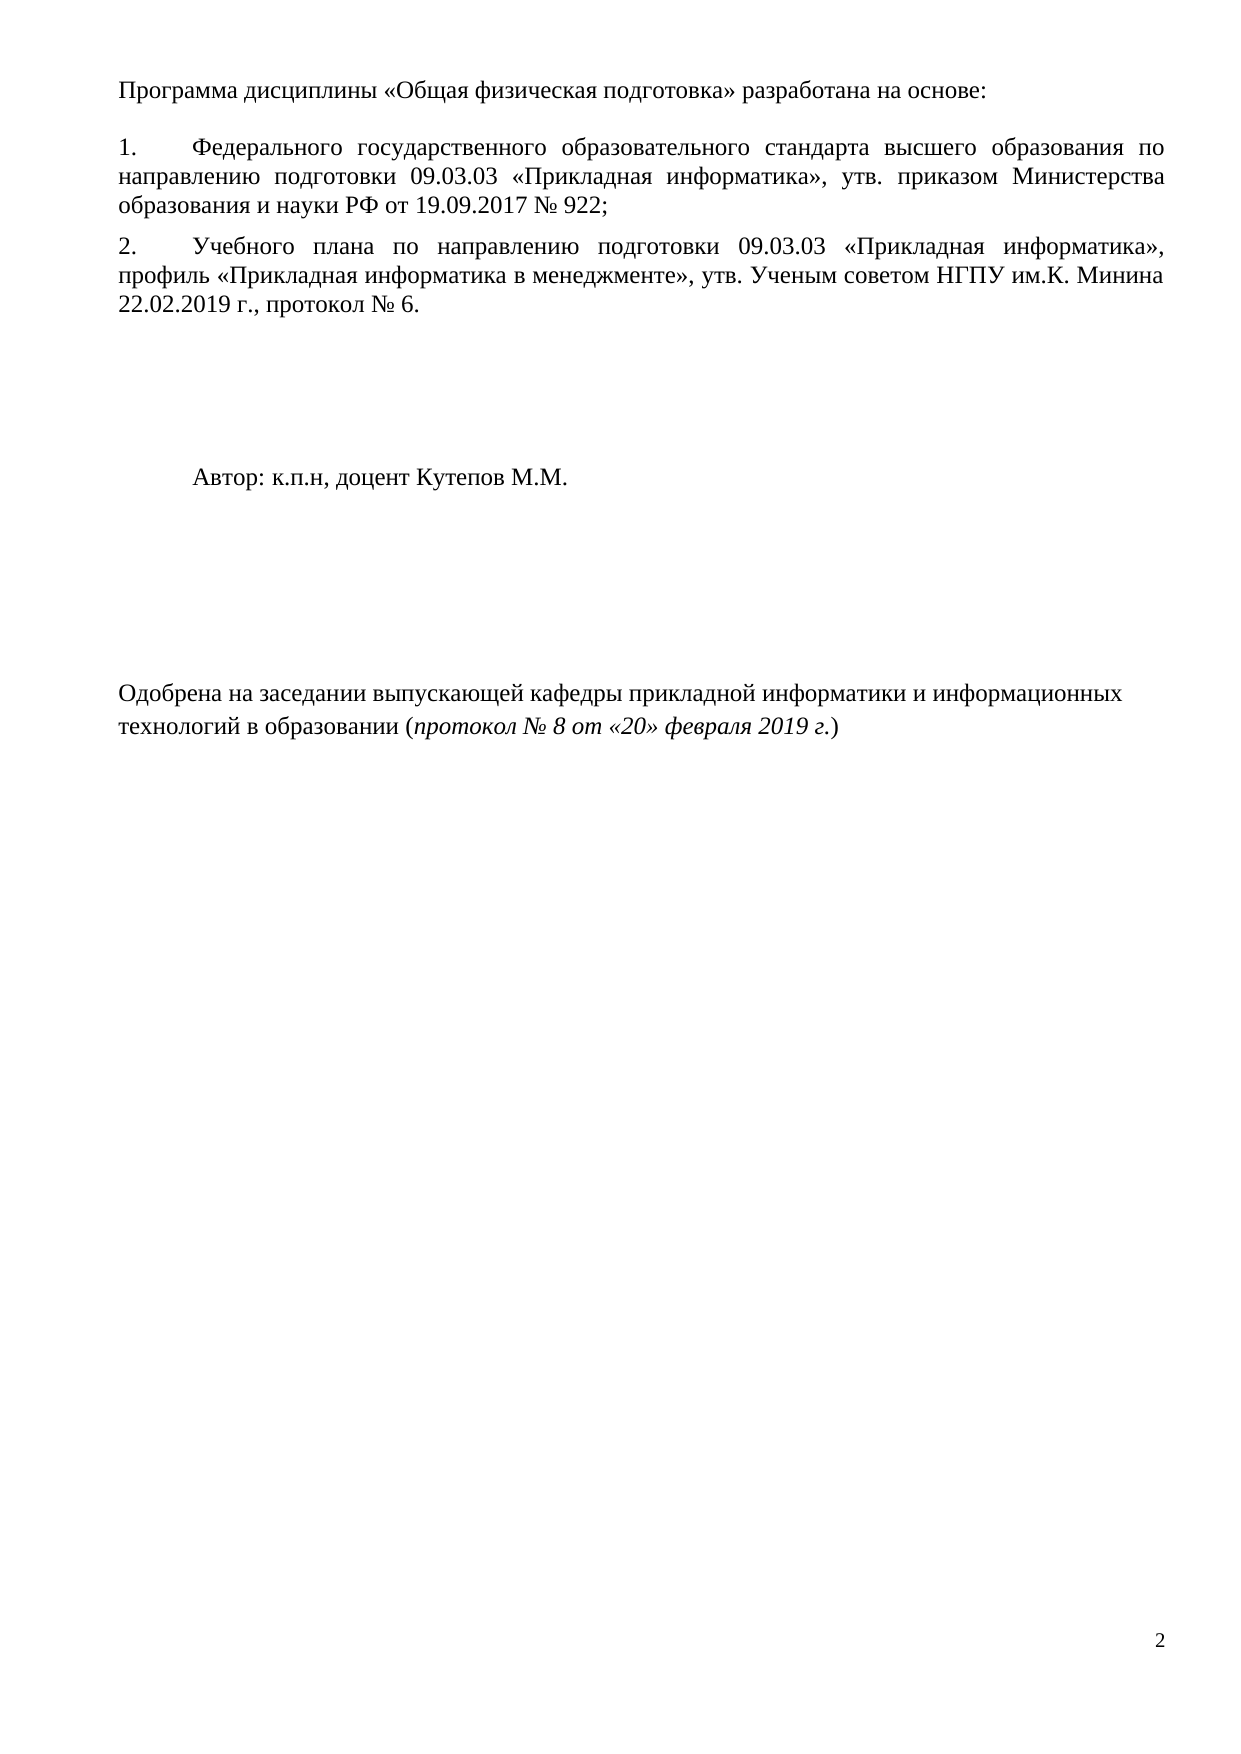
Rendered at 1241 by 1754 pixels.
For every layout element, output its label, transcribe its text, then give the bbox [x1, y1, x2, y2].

text Одобрена на заседании выпускающей кафедры прикладной информатики и информационных технологий в образовании (протокол № 8 от «20» февраля 2019 г.) [118, 678, 1165, 739]
text Программа дисциплины «Общая физическая подготовка» разработана на основе: [118, 75, 1165, 104]
list Учебного плана по направлению подготовки 09.03.03 «Прикладная информатика», профиль «Прикладная информатика в менеджменте», утв. Ученым советом НГПУ им.К. Минина 22.02.2019 г., протокол № 6. [118, 231, 1165, 317]
text Автор: к.п.н, доцент Кутепов М.М. [118, 462, 1165, 491]
list Федерального государственного образовательного стандарта высшего образования по направлению подготовки 09.03.03 «Прикладная информатика», утв. приказом Министерства образования и науки РФ от 19.09.2017 № 922; [118, 132, 1165, 219]
